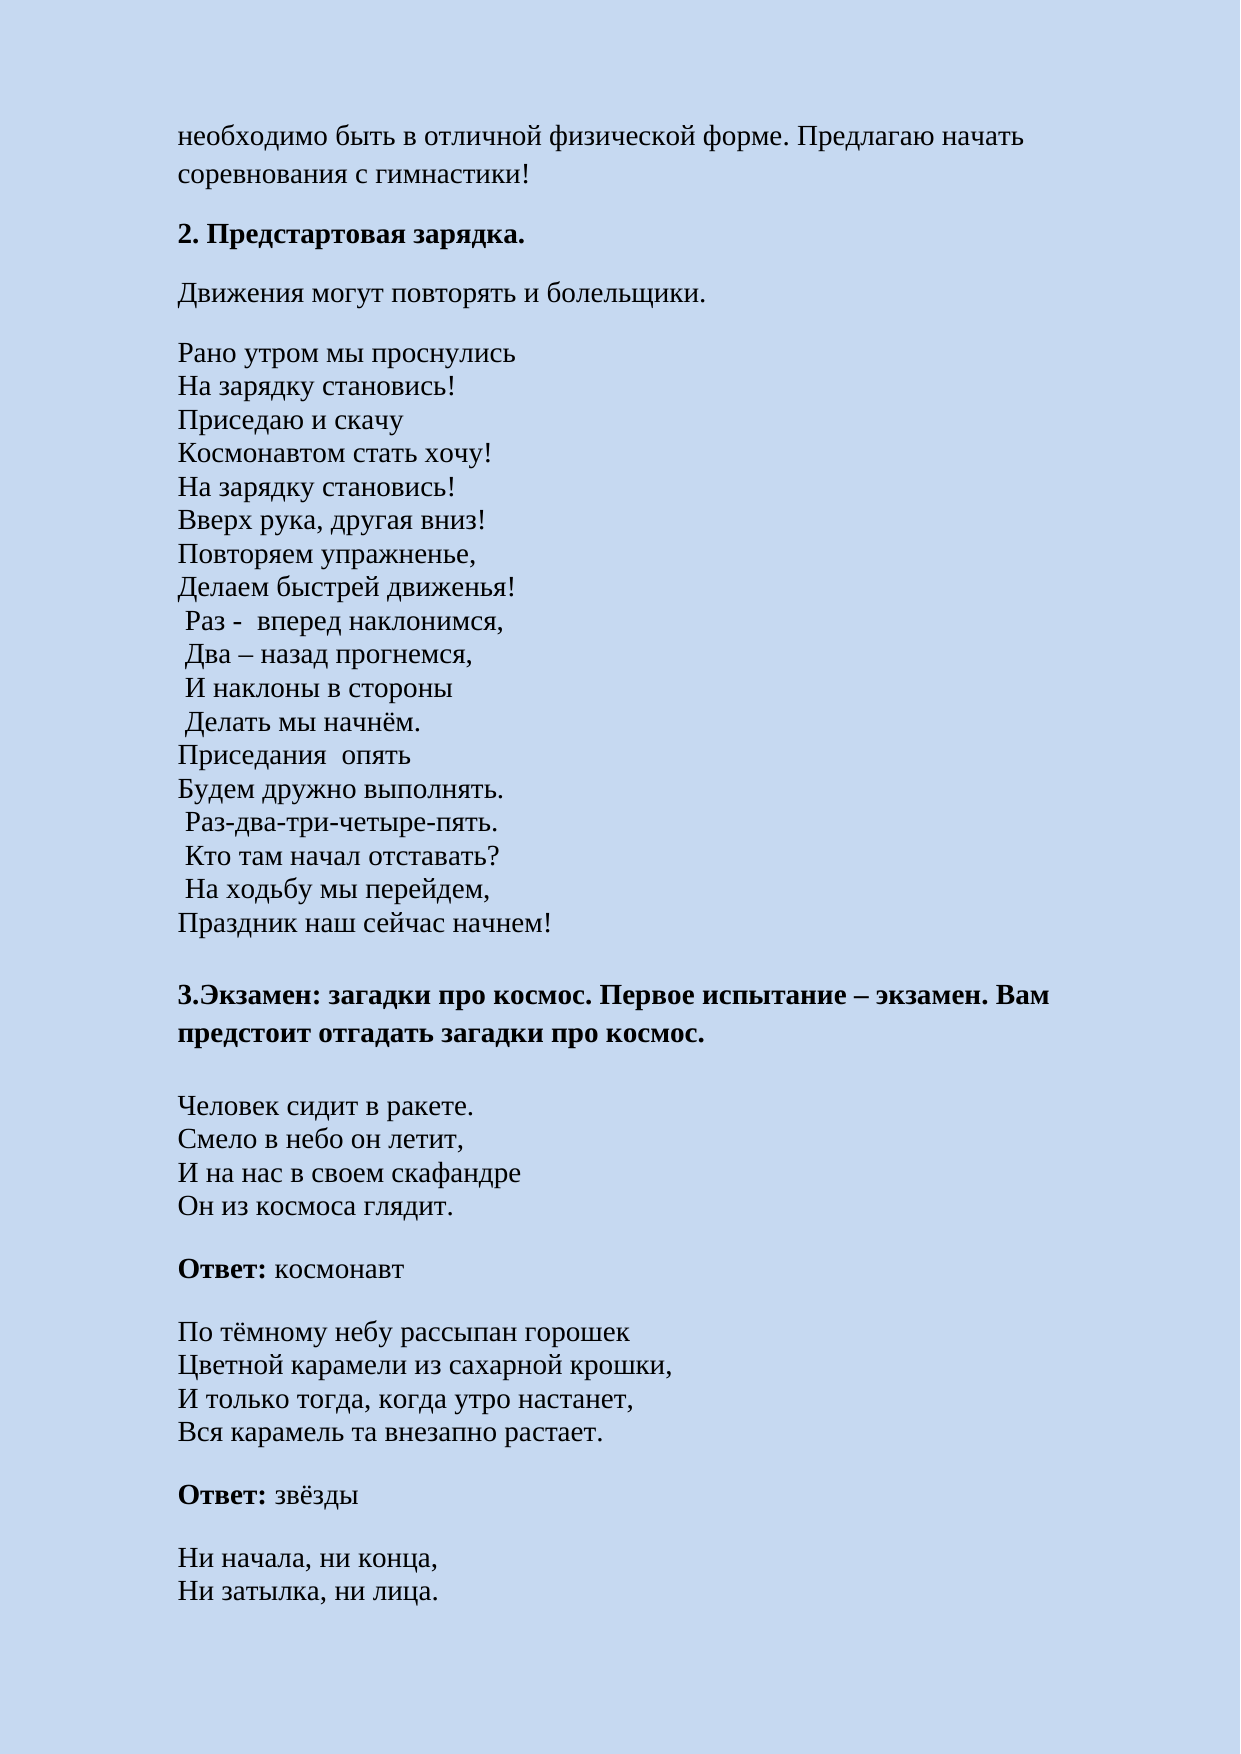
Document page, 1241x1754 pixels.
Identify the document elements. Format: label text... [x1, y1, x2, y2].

text Делаем быстрей движенья! [177, 569, 1152, 603]
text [177, 118, 1152, 190]
text Рано утром мы проснулись [177, 335, 1152, 368]
text Два – назад прогнемся, [177, 637, 1152, 670]
text 3.Экзамен: загадки про космос. Первое испытание – экзамен. Вам предстоит отгадать загадки про космос. [177, 977, 1152, 1049]
text Ответ: звёзды [177, 1477, 1152, 1511]
text Праздник наш сейчас начнем! [177, 905, 1152, 938]
text Ответ: космонавт [177, 1251, 1152, 1284]
text Повторяем упражненье, [177, 536, 1152, 569]
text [177, 1540, 1152, 1607]
text Вверх рука, другая вниз! [177, 502, 1152, 536]
text Раз-два-три-четыре-пять. [177, 804, 1152, 838]
text Будем дружно выполнять. [177, 771, 1152, 804]
text Приседаю и скачу [177, 402, 1152, 435]
text Делать мы начнём. [177, 704, 1152, 737]
text 2. Предстартовая зарядка. [177, 216, 1152, 249]
text Кто там начал отставать? [177, 838, 1152, 871]
text На зарядку становись! [177, 368, 1152, 402]
text На ходьбу мы перейдем, [177, 871, 1152, 905]
text Приседания опять [177, 737, 1152, 771]
text Раз - вперед наклонимся, [177, 603, 1152, 637]
text На зарядку становись! [177, 469, 1152, 502]
text По тёмному небу рассыпан горошек Цветной карамели из сахарной крошки, И только тогда, когда утро настанет, Вся карамель та внезапно растает. [177, 1314, 1152, 1448]
text Космонавтом стать хочу! [177, 435, 1152, 469]
text Движения могут повторять и болельщики. [177, 275, 1152, 309]
text И наклоны в стороны [177, 670, 1152, 704]
text Человек сидит в ракете. Смело в небо он летит, И на нас в своем скафандре Он из космоса глядит. [177, 1088, 1152, 1222]
